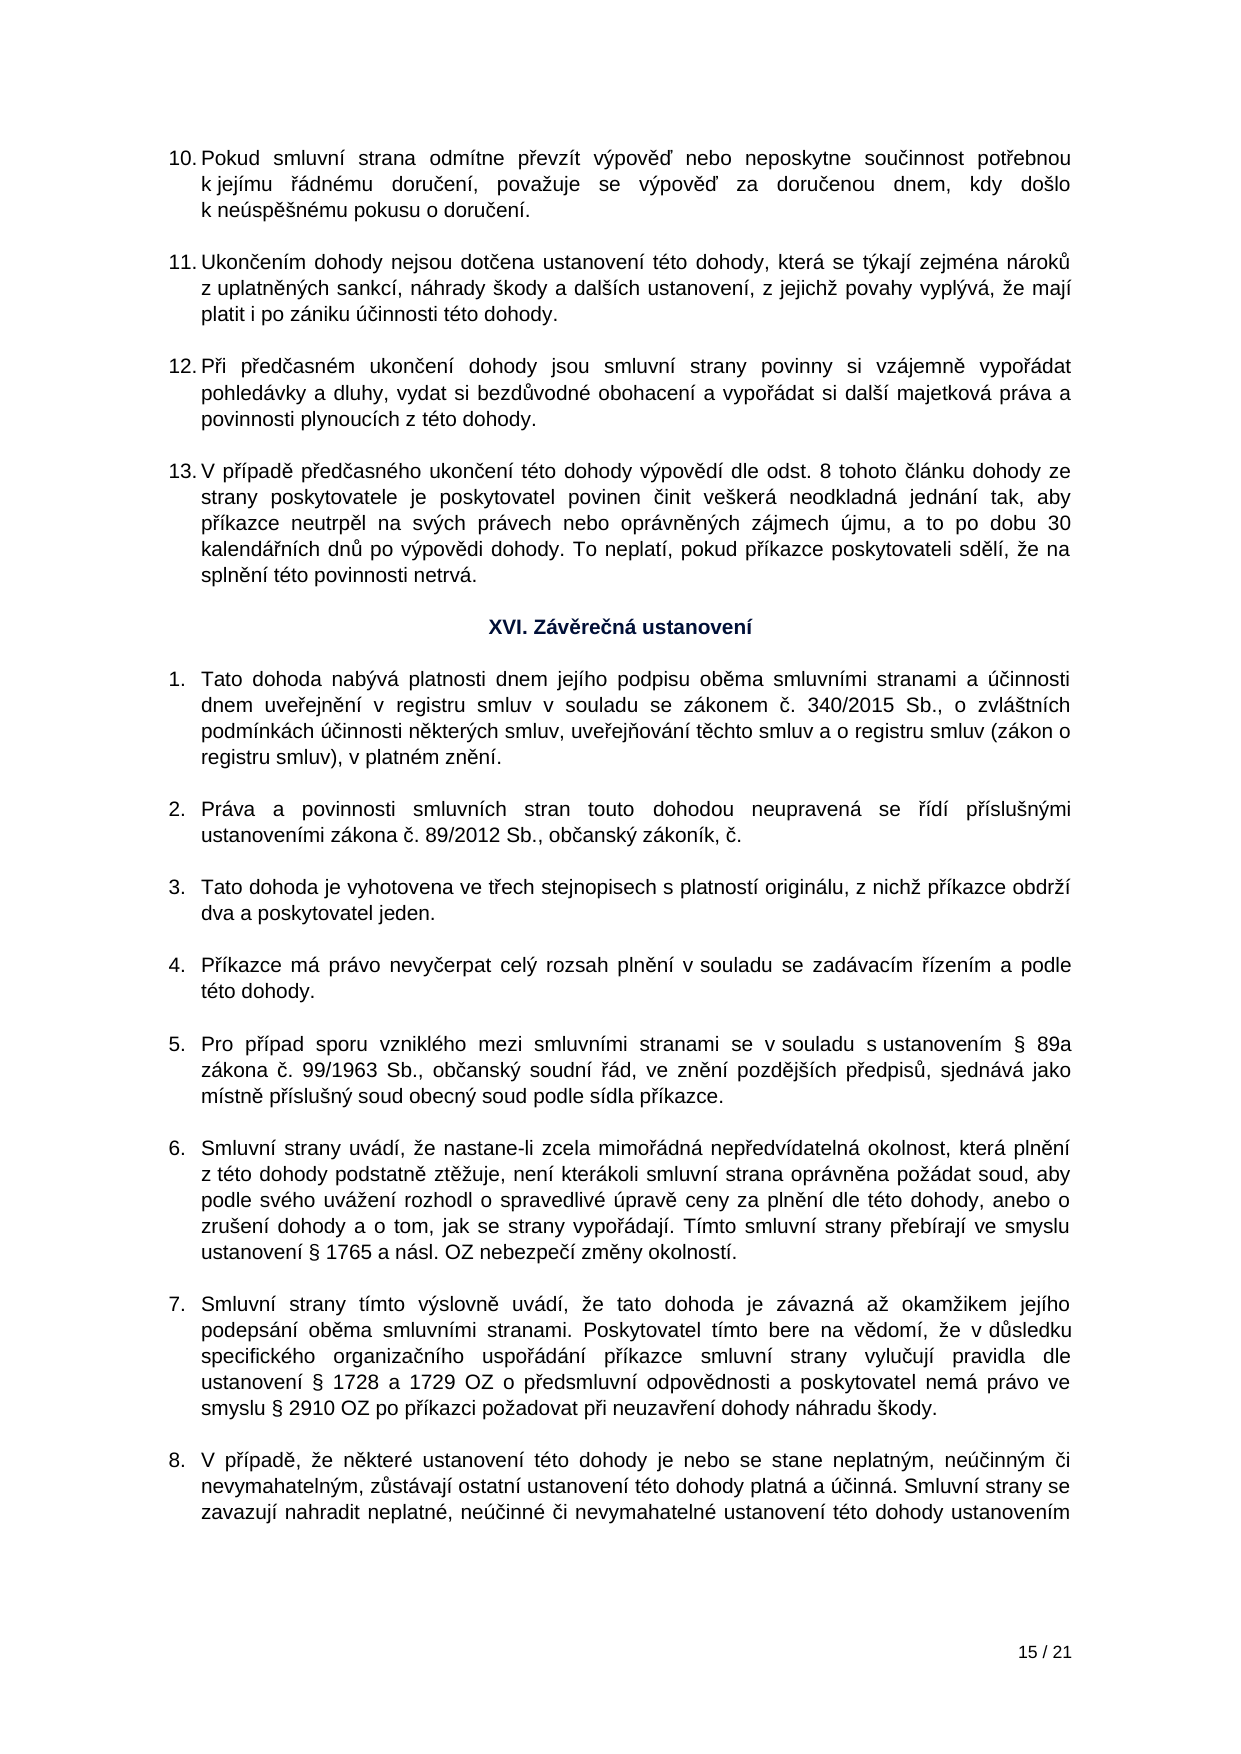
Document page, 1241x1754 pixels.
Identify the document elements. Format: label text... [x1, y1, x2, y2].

list Při předčasném ukončení dohody jsou smluvní strany povinny si vzájemně vypořádat pohledávky a dluhy, vydat si bezdůvodné obohacení a vypořádat si další majetková práva a povinnosti plynoucích z této dohody. [168, 353, 1072, 431]
list Pokud smluvní strana odmítne převzít výpověď nebo neposkytne součinnost potřebnou k jejímu řádnému doručení, považuje se výpověď za doručenou dnem, kdy došlo k neúspěšnému pokusu o doručení. [168, 145, 1072, 223]
list Příkazce má právo nevyčerpat celý rozsah plnění v souladu se zadávacím řízením a podle této dohody. [168, 952, 1072, 1004]
list Ukončením dohody nejsou dotčena ustanovení této dohody, která se týkají zejména nároků z uplatněných sankcí, náhrady škody a dalších ustanovení, z jejichž povahy vyplývá, že mají platit i po zániku účinnosti této dohody. [168, 249, 1072, 327]
list Smluvní strany uvádí, že nastane-li zcela mimořádná nepředvídatelná okolnost, která plnění z této dohody podstatně ztěžuje, není kterákoli smluvní strana oprávněna požádat soud, aby podle svého uvážení rozhodl o spravedlivé úpravě ceny za plnění dle této dohody, anebo o zrušení dohody a o tom, jak se strany vypořádají. Tímto smluvní strany přebírají ve smyslu ustanovení § 1765 a násl. OZ nebezpečí změny okolností. [168, 1134, 1072, 1264]
list Pro případ sporu vzniklého mezi smluvními stranami se v souladu s ustanovením § 89a zákona č. 99/1963 Sb., občanský soudní řád, ve znění pozdějších předpisů, sjednává jako místně příslušný soud obecný soud podle sídla příkazce. [168, 1030, 1072, 1108]
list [168, 1447, 1072, 1525]
subtitle Závěrečná ustanovení [168, 613, 1072, 639]
list Tato dohoda je vyhotovena ve třech stejnopisech s platností originálu, z nichž příkazce obdrží dva a poskytovatel jeden. [168, 874, 1072, 926]
list Tato dohoda nabývá platnosti dnem jejího podpisu oběma smluvními stranami a účinnosti dnem uveřejnění v registru smluv v souladu se zákonem č. 340/2015 Sb., o zvláštních podmínkách účinnosti některých smluv, uveřejňování těchto smluv a o registru smluv (zákon o registru smluv), v platném znění. [168, 666, 1072, 770]
list Smluvní strany tímto výslovně uvádí, že tato dohoda je závazná až okamžikem jejího podepsání oběma smluvními stranami. Poskytovatel tímto bere na vědomí, že v důsledku specifického organizačního uspořádání příkazce smluvní strany vylučují pravidla dle ustanovení § 1728 a 1729 OZ o předsmluvní odpovědnosti a poskytovatel nemá právo ve smyslu § 2910 OZ po příkazci požadovat při neuzavření dohody náhradu škody. [168, 1291, 1072, 1421]
list Práva a povinnosti smluvních stran touto dohodou neupravená se řídí příslušnými ustanoveními zákona č. 89/2012 Sb., občanský zákoník, č. [168, 796, 1072, 848]
list V případě předčasného ukončení této dohody výpovědí dle odst. 8 tohoto článku dohody ze strany poskytovatele je poskytovatel povinen činit veškerá neodkladná jednání tak, aby příkazce neutrpěl na svých právech nebo oprávněných zájmech újmu, a to po dobu 30 kalendářních dnů po výpovědi dohody. To neplatí, pokud příkazce poskytovateli sdělí, že na splnění této povinnosti netrvá. [168, 457, 1072, 587]
